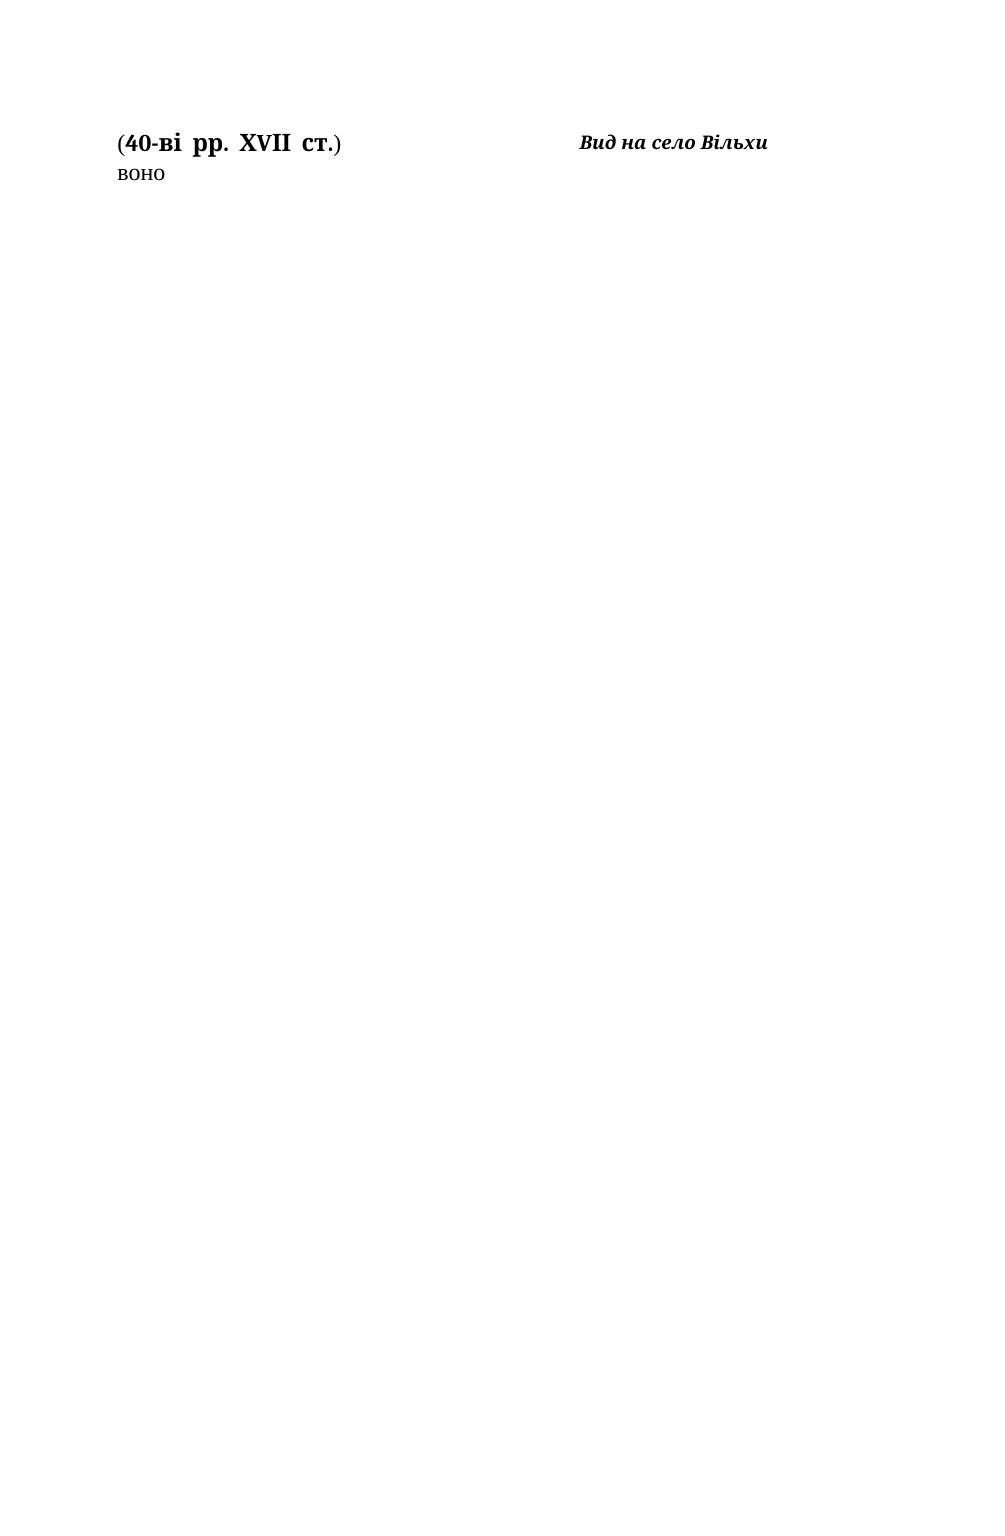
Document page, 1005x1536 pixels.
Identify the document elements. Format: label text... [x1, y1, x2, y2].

text (40-ві рр. ХVІІ ст.) воно [117, 129, 396, 185]
text Вид на село Вільхи [579, 133, 927, 154]
